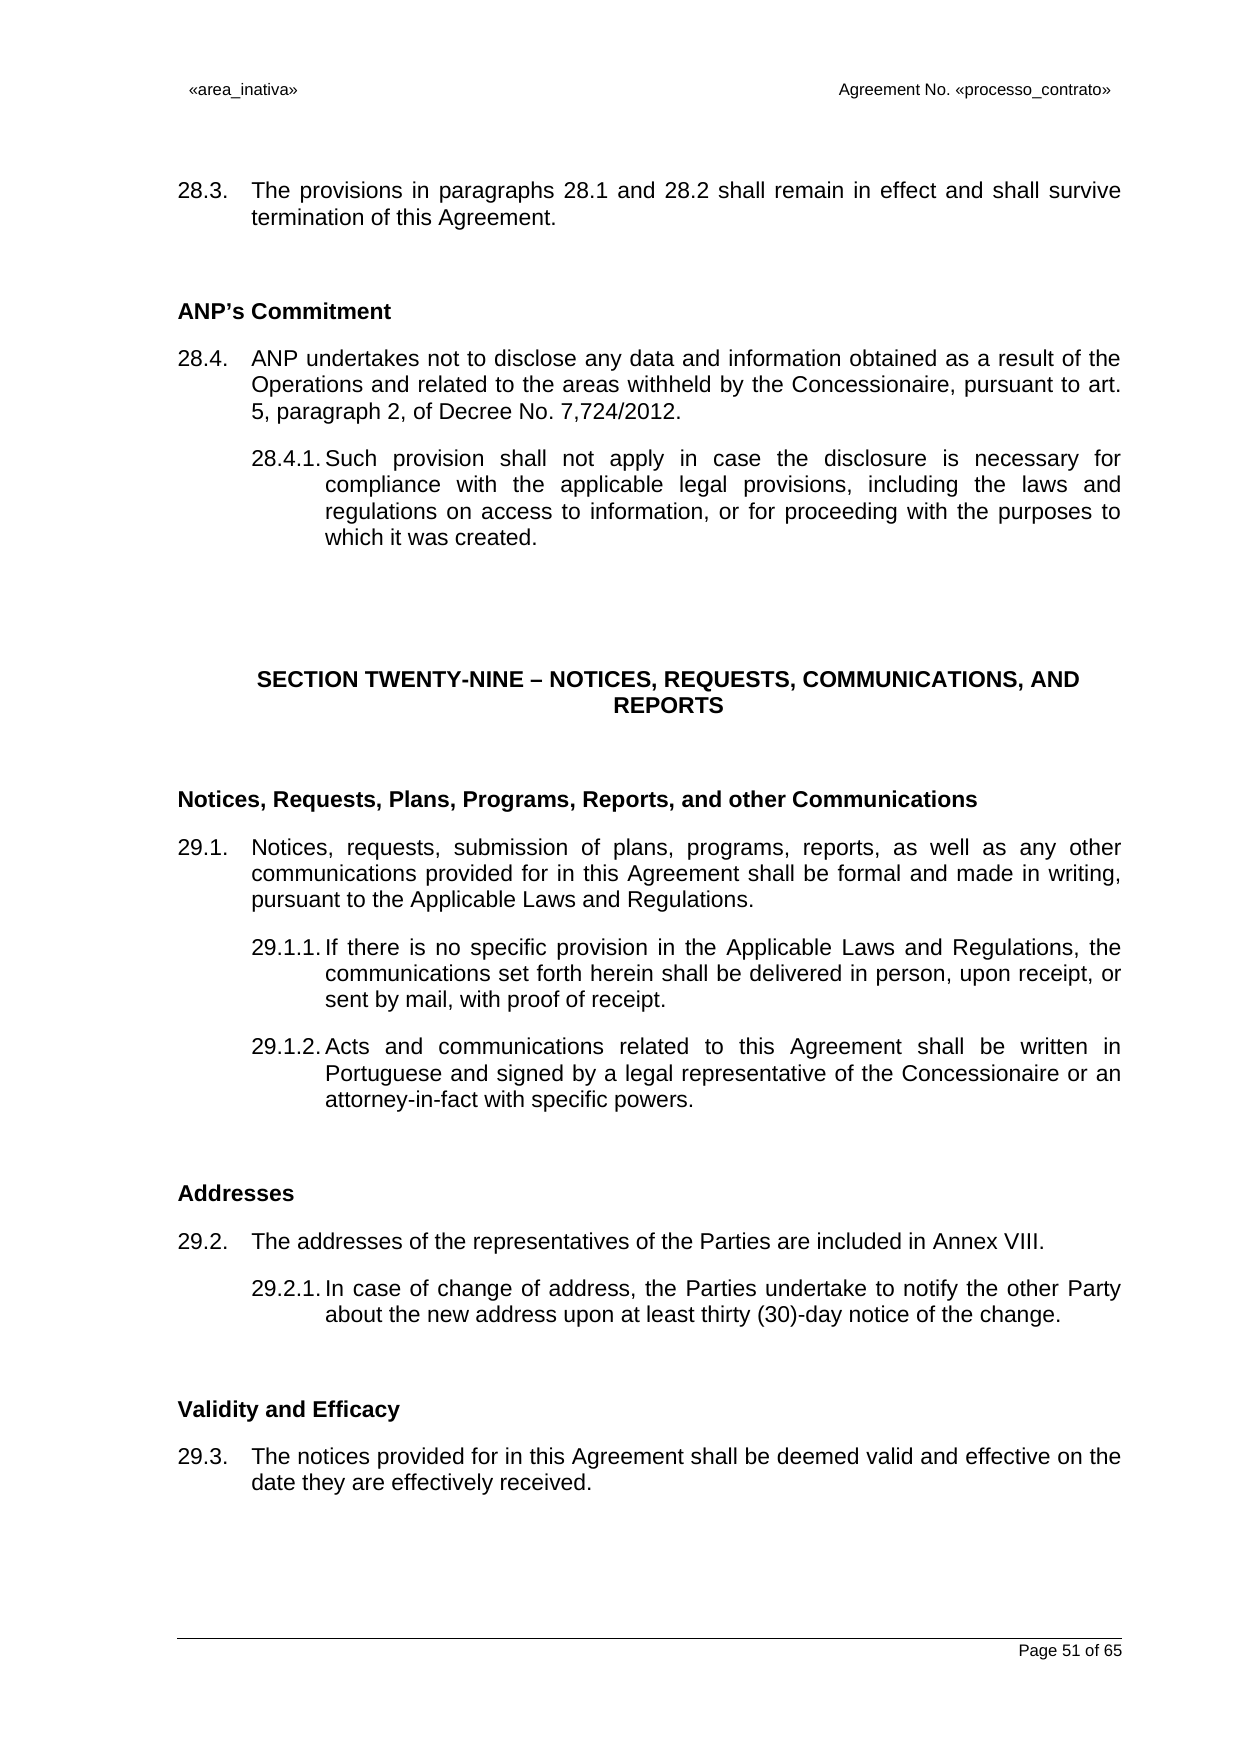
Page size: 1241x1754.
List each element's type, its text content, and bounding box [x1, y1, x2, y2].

text SECTION TWENTY-NINE – NOTICES, REQUESTS, COMMUNICATIONS, AND REPORTS [177, 666, 1122, 718]
text Notices, Requests, Plans, Programs, Reports, and other Communications [177, 786, 1122, 813]
text ANP’s Commitment [177, 298, 1122, 324]
text Acts and communications related to this Agreement shall be written in Portuguese and signed by a legal representative of the Concessionaire or an attorney-in-fact with specific powers. [251, 1033, 1122, 1112]
text ANP undertakes not to disclose any data and information obtained as a result of the Operations and related to the areas withheld by the Concessionaire, pursuant to art. 5, paragraph 2, of Decree No. 7,724/2012. [177, 345, 1122, 424]
text Notices, requests, submission of plans, programs, reports, as well as any other communications provided for in this Agreement shall be formal and made in writing, pursuant to the Applicable Laws and Regulations. [177, 833, 1122, 913]
text The notices provided for in this Agreement shall be deemed valid and effective on the date they are effectively received. [177, 1443, 1122, 1495]
text The addresses of the representatives of the Parties are included in Annex VIII. [177, 1228, 1122, 1254]
text If there is no specific provision in the Applicable Laws and Regulations, the communications set forth herein shall be delivered in person, upon receipt, or sent by mail, with proof of receipt. [251, 933, 1122, 1012]
text Such provision shall not apply in case the disclosure is necessary for compliance with the applicable legal provisions, including the laws and regulations on access to information, or for proceeding with the purposes to which it was created. [251, 445, 1122, 550]
text The provisions in paragraphs 28.1 and 28.2 shall remain in effect and shall survive termination of this Agreement. [177, 177, 1122, 230]
text Validity and Efficacy [177, 1396, 1122, 1422]
text Addresses [177, 1180, 1122, 1207]
text In case of change of address, the Parties undertake to notify the other Party about the new address upon at least thirty (30)-day notice of the change. [251, 1275, 1122, 1327]
